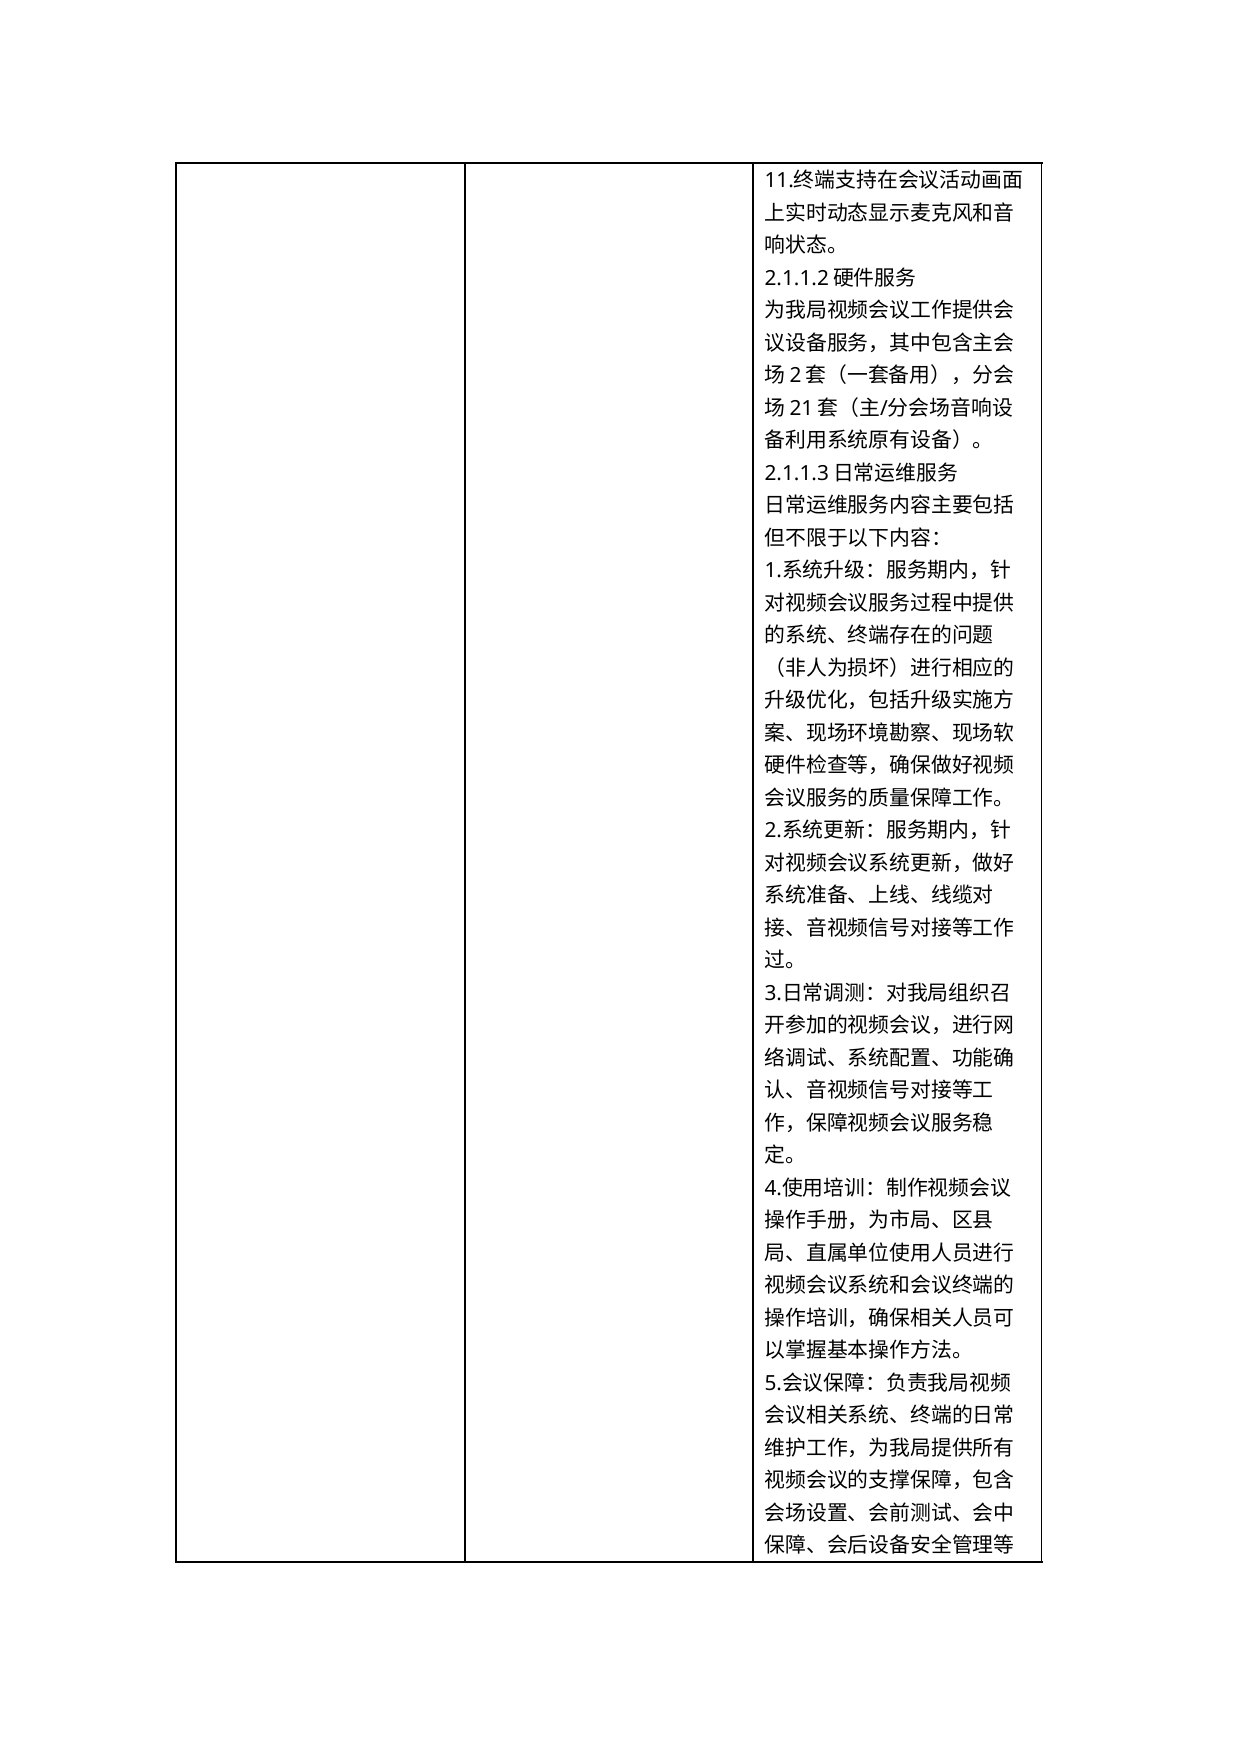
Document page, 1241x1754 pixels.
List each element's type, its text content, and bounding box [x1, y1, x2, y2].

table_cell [754, 164, 1041, 1561]
table_cell 1 [177, 164, 464, 1561]
table_cell [466, 164, 752, 1561]
